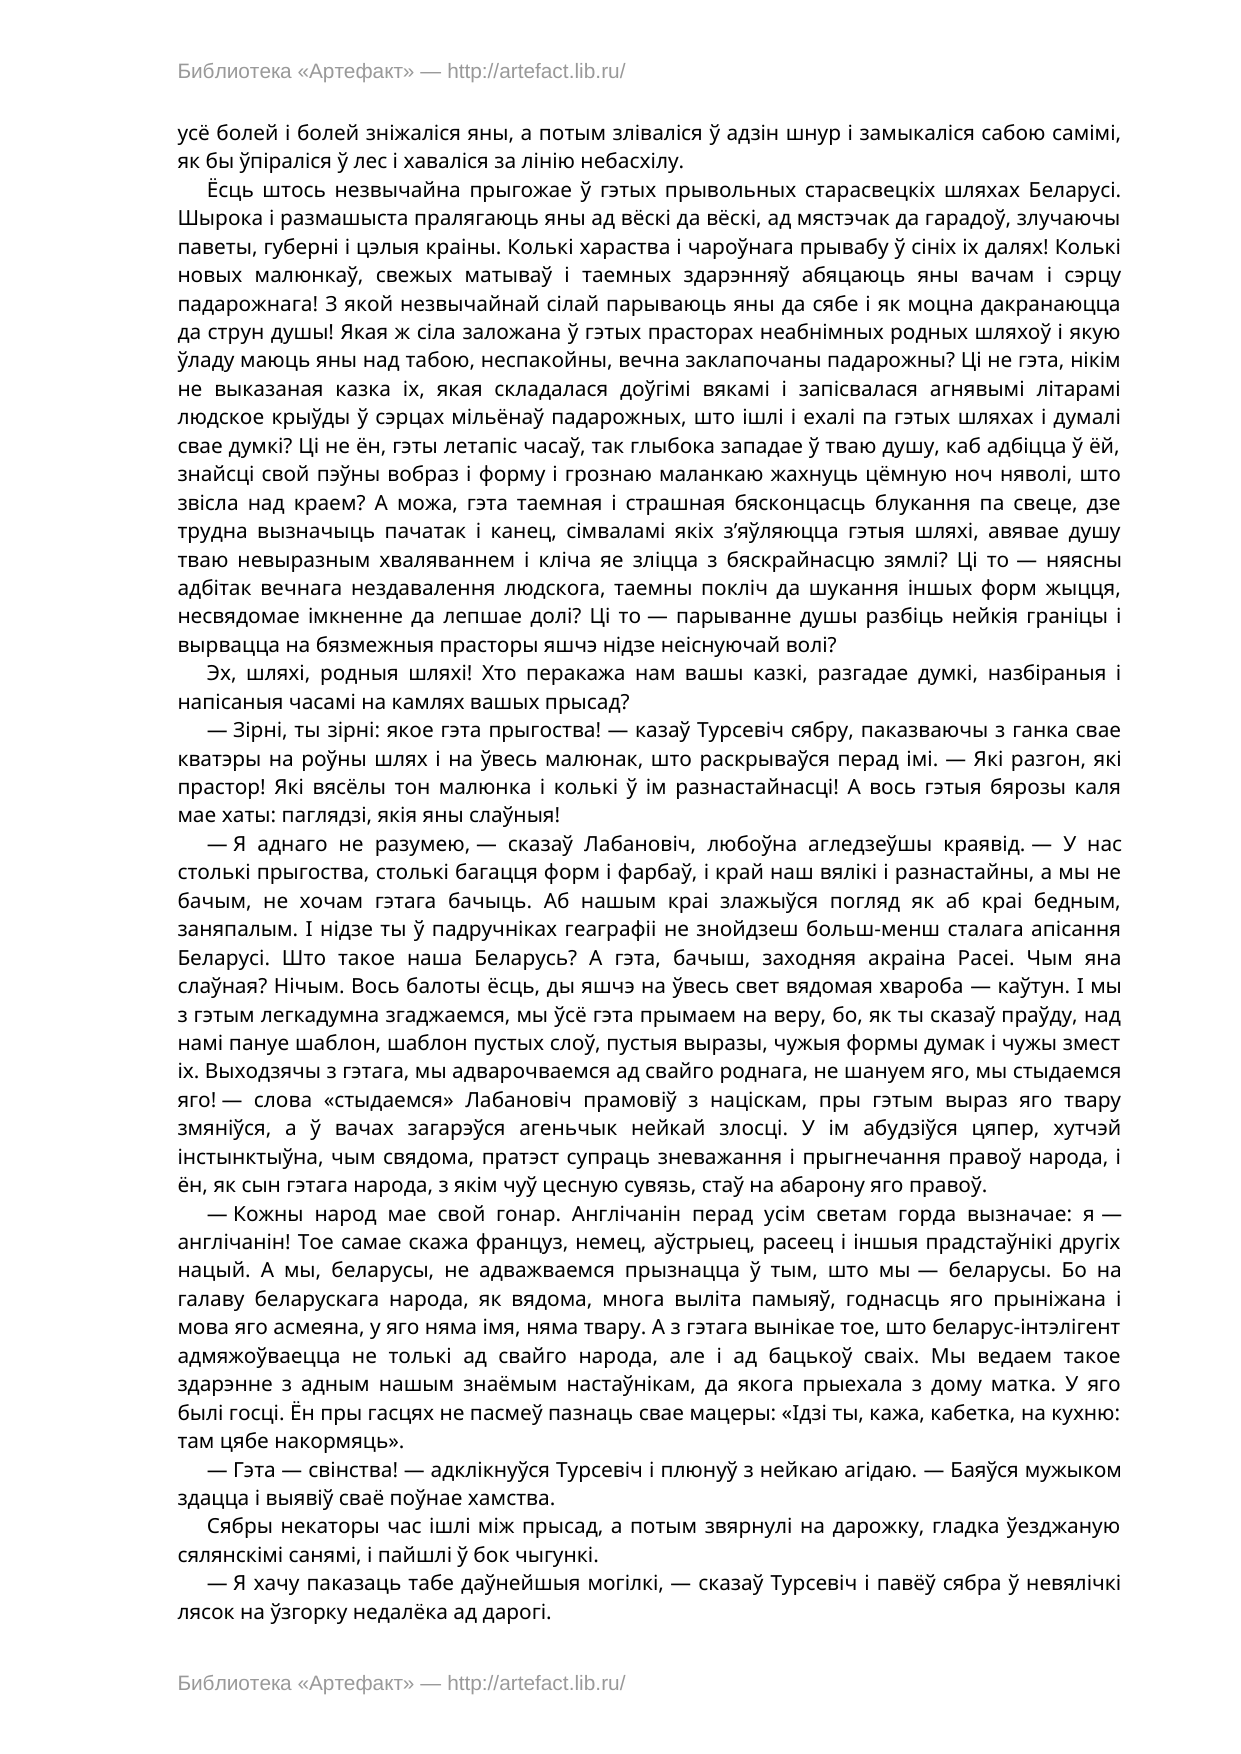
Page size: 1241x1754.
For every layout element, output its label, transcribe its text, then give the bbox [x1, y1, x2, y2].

text — Я хачу паказаць табе даўнейшыя могілкі, — сказаў Турсевіч і павёў сябра ў невялічкі лясок на ўзгорку недалёка ад дарогі. [177, 1568, 1122, 1625]
text Сябры некаторы час ішлі між прысад, а потым звярнулі на дарожку, гладка ўезджаную сялянскімі санямі, і пайшлі ў бок чыгункі. [177, 1512, 1122, 1568]
text Эх, шляхі, родныя шляхі! Хто перакажа нам вашы казкі, разгадае думкі, назбіраныя і напісаныя часамі на камлях вашых прысад? [177, 658, 1122, 715]
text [177, 118, 1122, 175]
text — Я аднаго не разумею, — сказаў Лабановіч, любоўна агледзеўшы краявід. — У нас столькі прыгоства, столькі багацця форм і фарбаў, і край наш вялікі і разнастайны, а мы не бачым, не хочам гэтага бачыць. Аб нашым краі злажыўся погляд як аб краі бедным, заняпалым. І нідзе ты ў падручніках геаграфіі не знойдзеш больш-менш сталага апісання Беларусі. Што такое наша Беларусь? А гэта, бачыш, заходняя акраіна Расеі. Чым яна слаўная? Нічым. Вось балоты ёсць, ды яшчэ на ўвесь свет вядомая хвароба — каўтун. І мы з гэтым легкадумна згаджаемся, мы ўсё гэта прымаем на веру, бо, як ты сказаў праўду, над намі пануе шаблон, шаблон пустых слоў, пустыя выразы, чужыя формы думак і чужы змест іх. Выходзячы з гэтага, мы адварочваемся ад свайго роднага, не шануем яго, мы стыдаемся яго! — слова «стыдаемся» Лабановіч прамовіў з націскам, пры гэтым выраз яго твару змяніўся, а ў вачах загарэўся агеньчык нейкай злосці. У ім абудзіўся цяпер, хутчэй інстынктыўна, чым свядома, пратэст супраць зневажання і прыгнечання правоў народа, і ён, як сын гэтага народа, з якім чуў цесную сувязь, стаў на абарону яго правоў. [177, 829, 1122, 1199]
text — Зірні, ты зірні: якое гэта прыгоства! — казаў Турсевіч сябру, паказваючы з ганка свае кватэры на роўны шлях і на ўвесь малюнак, што раскрываўся перад імі. — Які разгон, які прастор! Які вясёлы тон малюнка і колькі ў ім разнастайнасці! А вось гэтыя бярозы каля мае хаты: паглядзі, якія яны слаўныя! [177, 715, 1122, 829]
text — Гэта — свінства! — адклікнуўся Турсевіч і плюнуў з нейкаю агідаю. — Баяўся мужыком здацца і выявіў сваё поўнае хамства. [177, 1455, 1122, 1512]
text Ёсць штось незвычайна прыгожае ў гэтых прывольных старасвецкіх шляхах Беларусі. Шырока і размашыста пралягаюць яны ад вёскі да вёскі, ад мястэчак да гарадоў, злучаючы паветы, губерні і цэлыя краіны. Колькі хараства і чароўнага прывабу ў сініх іх далях! Колькі новых малюнкаў, свежых матываў і таемных здарэнняў абяцаюць яны вачам і сэрцу падарожнага! З якой незвычайнай сілай парываюць яны да сябе і як моцна дакранаюцца да струн душы! Якая ж сіла заложана ў гэтых прасторах неабнімных родных шляхоў і якую ўладу маюць яны над табою, неспакойны, вечна заклапочаны падарожны? Ці не гэта, нікім не выказаная казка іх, якая складалася доўгімі вякамі і запісвалася агнявымі літарамі людское крыўды ў сэрцах мільёнаў падарожных, што ішлі і ехалі па гэтых шляхах і думалі свае думкі? Ці не ён, гэты летапіс часаў, так глыбока западае ў тваю душу, каб адбіцца ў ёй, знайсці свой пэўны вобраз і форму і грознаю маланкаю жахнуць цёмную ноч няволі, што звісла над краем? А можа, гэта таемная і страшная бясконцасць блукання па свеце, дзе трудна вызначыць пачатак і канец, сімваламі якіх з’яўляюцца гэтыя шляхі, авявае душу тваю невыразным хваляваннем і кліча яе зліцца з бяскрайнасцю зямлі? Ці то — няясны адбітак вечнага нездавалення людскога, таемны покліч да шукання іншых форм жыцця, несвядомае імкненне да лепшае долі? Ці то — парыванне душы разбіць нейкія граніцы і вырвацца на бязмежныя прасторы яшчэ нідзе неіснуючай волі? [177, 175, 1122, 658]
text — Кожны народ мае свой гонар. Англічанін перад усім светам горда вызначае: я — англічанін! Тое самае скажа француз, немец, аўстрыец, расеец і іншыя прадстаўнікі другіх нацый. А мы, беларусы, не адважваемся прызнацца ў тым, што мы — беларусы. Бо на галаву беларускага народа, як вядома, многа выліта памыяў, годнасць яго прыніжана і мова яго асмеяна, у яго няма імя, няма твару. А з гэтага вынікае тое, што беларус-інтэлігент адмяжоўваецца не толькі ад свайго народа, але і ад бацькоў сваіх. Мы ведаем такое здарэнне з адным нашым знаёмым настаўнікам, да якога прыехала з дому матка. У яго былі госці. Ён пры гасцях не пасмеў пазнаць свае мацеры: «Ідзі ты, кажа, кабетка, на кухню: там цябе накормяць». [177, 1199, 1122, 1455]
